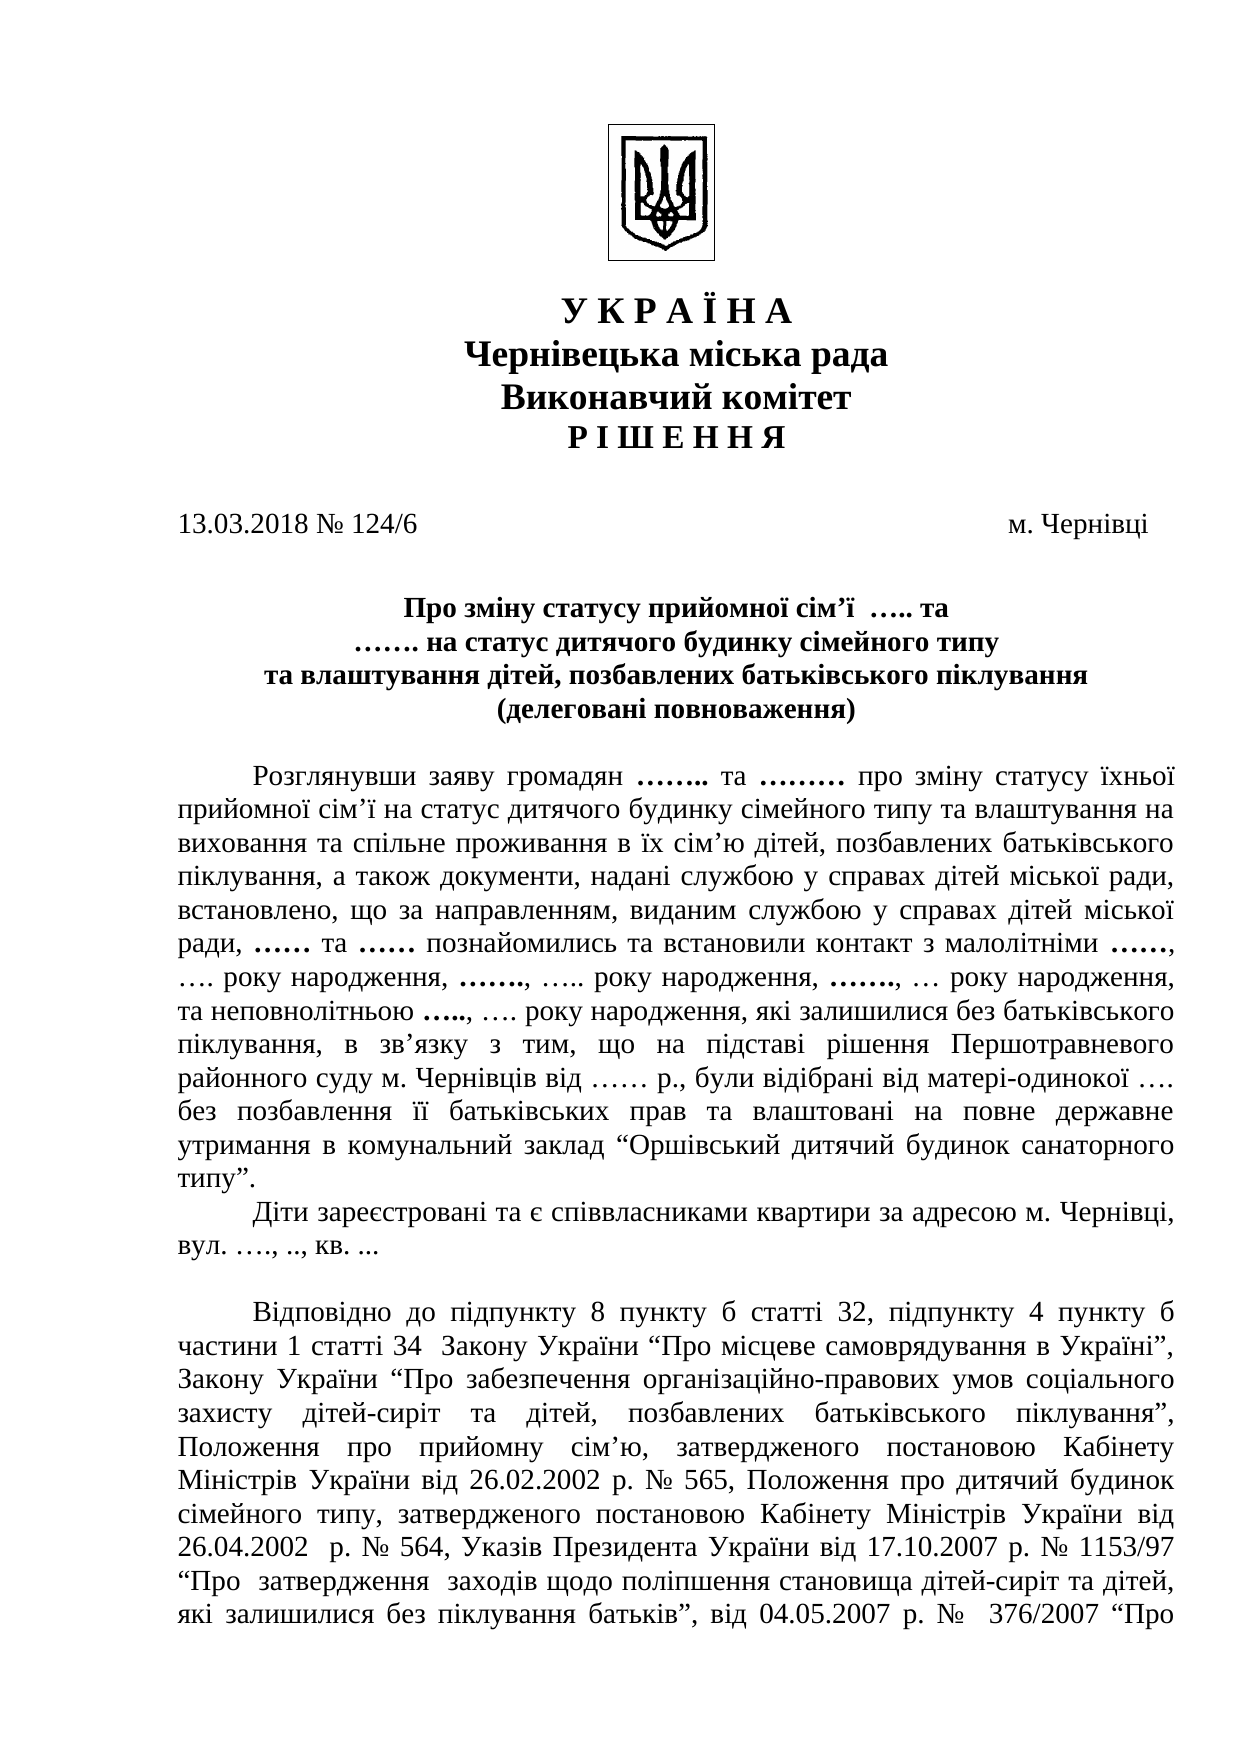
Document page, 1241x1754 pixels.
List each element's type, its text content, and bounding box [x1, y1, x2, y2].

text та влаштування дітей, позбавлених батьківського піклування [177, 657, 1175, 691]
text Діти зареєстровані та є співвласниками квартири за адресою м. Чернівці, вул. …., .., кв. ... [177, 1194, 1175, 1261]
text Розглянувши заяву громадян …….. та ……… про зміну статусу їхньої прийомної сім’ї на статус дитячого будинку сімейного типу та влаштування на виховання та спільне проживання в їх сім’ю дітей, позбавлених батьківського піклування, а також документи, надані службою у справах дітей міської ради, встановлено, що за направленням, виданим службою у справах дітей міської ради, …… та …… познайомились та встановили контакт з малолітніми ……, …. року народження, ……., ….. року народження, ……., … року народження, та неповнолітньою ….., …. року народження, які залишилися без батьківського піклування, в зв’язку з тим, що на підставі рішення Першотравневого районного суду м. Чернівців від …… р., були відібрані від матері-одинокої …. без позбавлення її батьківських прав та влаштовані на повне державне утримання в комунальний заклад “Оршівський дитячий будинок санаторного типу”. [177, 758, 1175, 1194]
text ……. на статус дитячого будинку сімейного типу [177, 624, 1175, 657]
subtitle Виконавчий комітет [177, 374, 1175, 418]
text Про зміну статусу прийомної сім’ї ….. та [177, 590, 1175, 624]
text Чернівецька міська рада [177, 331, 1175, 374]
text 13.03.2018 № 124/6 м. Чернівці [177, 506, 1175, 540]
text У К Р А Ї Н А [177, 288, 1175, 331]
subtitle Р І Ш Е Н Н Я [177, 418, 1175, 456]
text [177, 1294, 1175, 1630]
picture [609, 125, 714, 260]
text (делеговані повноваження) [177, 691, 1175, 724]
